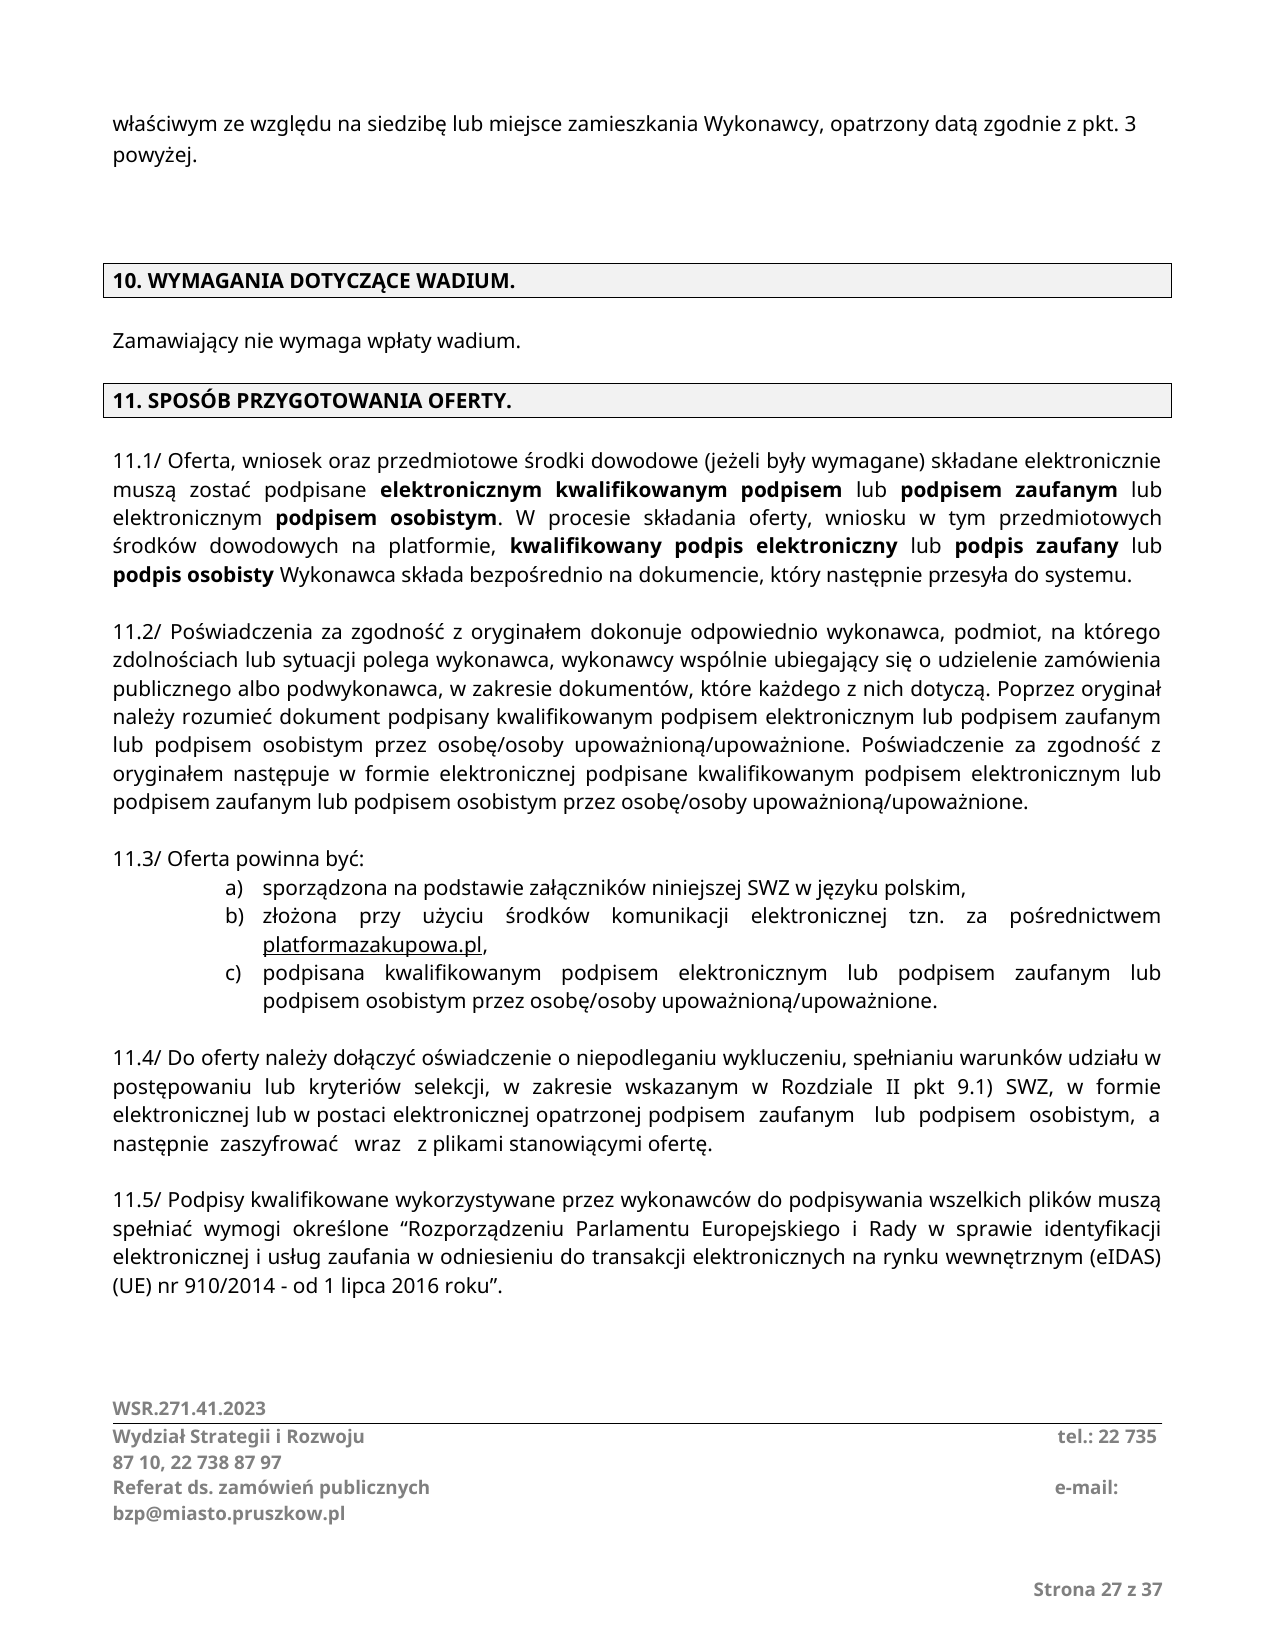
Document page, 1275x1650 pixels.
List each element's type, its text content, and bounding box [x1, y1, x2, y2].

list złożona przy użyciu środków komunikacji elektronicznej tzn. za pośrednictwem platformazakupowa.pl, [225, 901, 1162, 958]
list podpisana kwalifikowanym podpisem elektronicznym lub podpisem zaufanym lub podpisem osobistym przez osobę/osoby upoważnioną/upoważnione. [225, 958, 1162, 1015]
text 11.2/ Poświadczenia za zgodność z oryginałem dokonuje odpowiednio wykonawca, podmiot, na którego zdolnościach lub sytuacji polega wykonawca, wykonawcy wspólnie ubiegający się o udzielenie zamówienia publicznego albo podwykonawca, w zakresie dokumentów, które każdego z nich dotyczą. Poprzez oryginał należy rozumieć dokument podpisany kwalifikowanym podpisem elektronicznym lub podpisem zaufanym lub podpisem osobistym przez osobę/osoby upoważnioną/upoważnione. Poświadczenie za zgodność z oryginałem następuje w formie elektronicznej podpisane kwalifikowanym podpisem elektronicznym lub podpisem zaufanym lub podpisem osobistym przez osobę/osoby upoważnioną/upoważnione. [112, 617, 1162, 816]
list sporządzona na podstawie załączników niniejszej SWZ w języku polskim, [225, 873, 1162, 901]
text Zamawiający nie wymaga wpłaty wadium. [112, 326, 1162, 355]
text 11.4/ Do oferty należy dołączyć oświadczenie o niepodleganiu wykluczeniu, spełnianiu warunków udziału w postępowaniu lub kryteriów selekcji, w zakresie wskazanym w Rozdziale II pkt 9.1) SWZ, w formie elektronicznej lub w postaci elektronicznej opatrzonej podpisem zaufanym lub podpisem osobistym, a następnie zaszyfrować wraz z plikami stanowiącymi ofertę. [112, 1043, 1162, 1157]
text 11. SPOSÓB PRZYGOTOWANIA OFERTY. [104, 384, 1171, 417]
text 11.3/ Oferta powinna być: [112, 844, 1162, 873]
text 10. WYMAGANIA DOTYCZĄCE WADIUM. [104, 264, 1171, 297]
text 11.5/ Podpisy kwalifikowane wykorzystywane przez wykonawców do podpisywania wszelkich plików muszą spełniać wymogi określone “Rozporządzeniu Parlamentu Europejskiego i Rady w sprawie identyfikacji elektronicznej i usług zaufania w odniesieniu do transakcji elektronicznych na rynku wewnętrznym (eIDAS) (UE) nr 910/2014 - od 1 lipca 2016 roku”. [112, 1186, 1162, 1299]
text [112, 109, 1162, 168]
text 11.1/ Oferta, wniosek oraz przedmiotowe środki dowodowe (jeżeli były wymagane) składane elektronicznie muszą zostać podpisane elektronicznym kwalifikowanym podpisem lub podpisem zaufanym lub elektronicznym podpisem osobistym. W procesie składania oferty, wniosku w tym przedmiotowych środków dowodowych na platformie, kwalifikowany podpis elektroniczny lub podpis zaufany lub podpis osobisty Wykonawca składa bezpośrednio na dokumencie, który następnie przesyła do systemu. [112, 446, 1162, 588]
